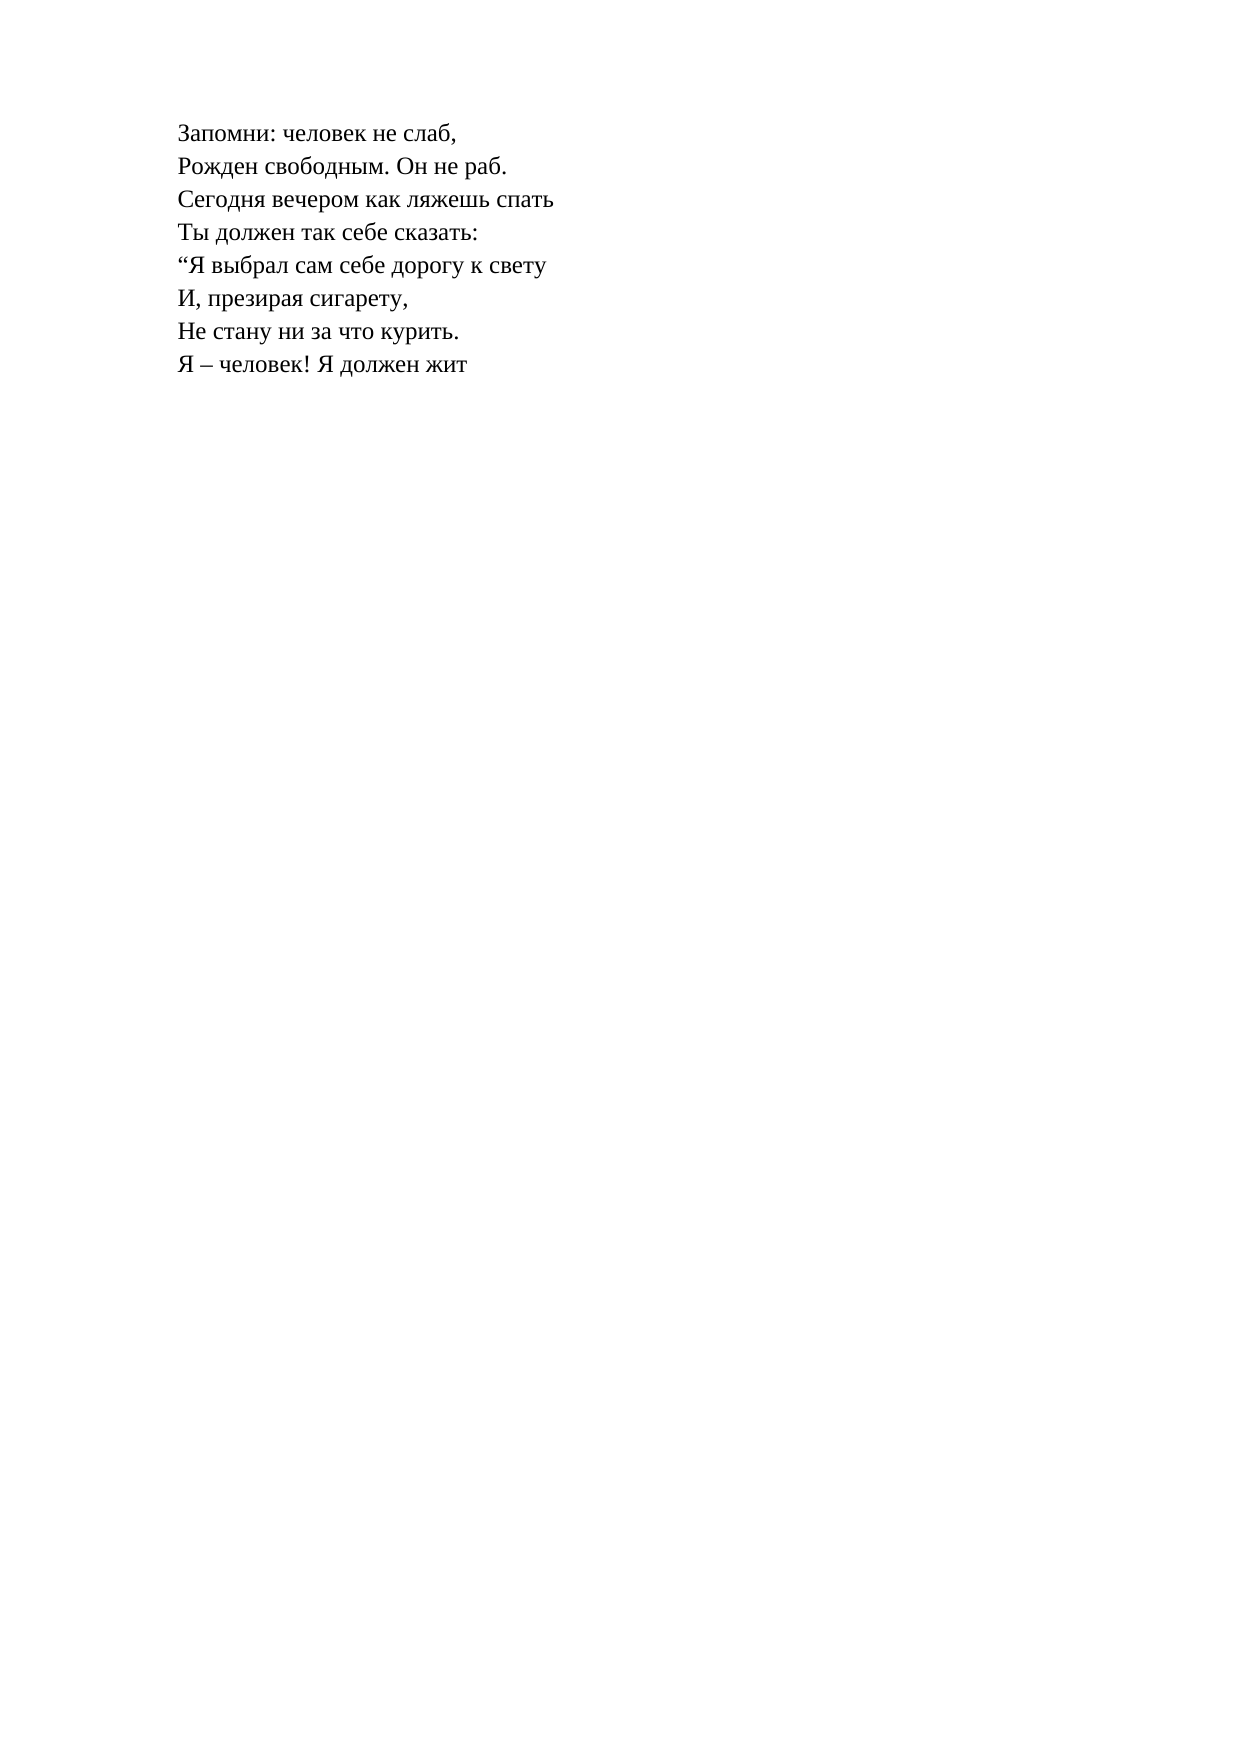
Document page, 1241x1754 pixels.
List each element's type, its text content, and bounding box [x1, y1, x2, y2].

text Запомни: человек не слаб, Рожден свободным. Он не раб. Сегодня вечером как ляжешь спать Ты должен так себе сказать: “Я выбрал сам себе дорогу к свету И, презирая сигарету, Не стану ни за что курить. Я – человек! Я должен жит [177, 118, 1152, 378]
